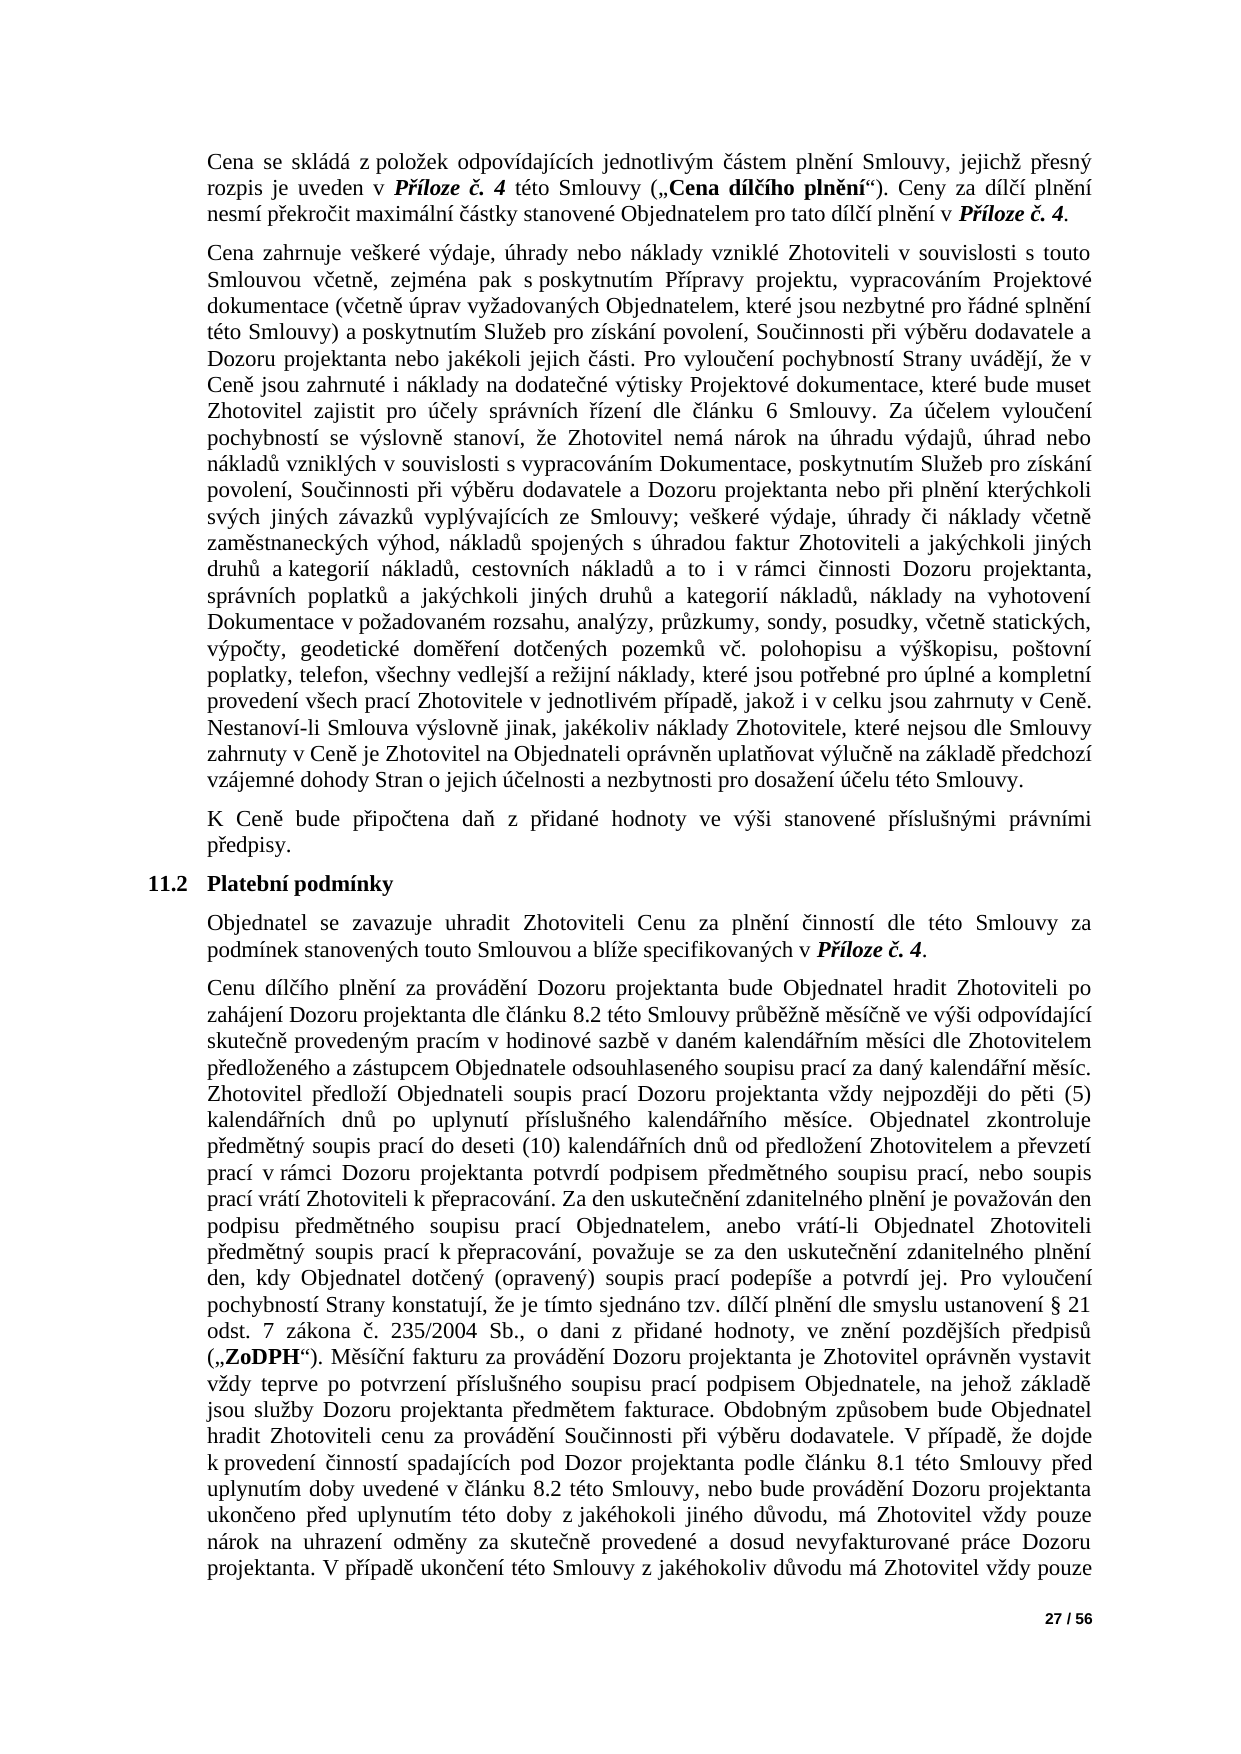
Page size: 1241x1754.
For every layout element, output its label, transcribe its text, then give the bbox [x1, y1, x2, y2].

text Objednatel se zavazuje uhradit Zhotoviteli Cenu za plnění činností dle této Smlouvy za podmínek stanovených touto Smlouvou a blíže specifikovaných v Příloze č. 4. [207, 909, 1092, 962]
text Cena se skládá z položek odpovídajících jednotlivým částem plnění Smlouvy, jejichž přesný rozpis je uveden v Příloze č. 4 této Smlouvy („Cena dílčího plnění“). Ceny za dílčí plnění nesmí překročit maximální částky stanovené Objednatelem pro tato dílčí plnění v Příloze č. 4. [207, 148, 1092, 227]
text Platební podmínky [148, 870, 1092, 897]
text Cena zahrnuje veškeré výdaje, úhrady nebo náklady vzniklé Zhotoviteli v souvislosti s touto Smlouvou včetně, zejména pak s poskytnutím Přípravy projektu, vypracováním Projektové dokumentace (včetně úprav vyžadovaných Objednatelem, které jsou nezbytné pro řádné splnění této Smlouvy) a poskytnutím Služeb pro získání povolení, Součinnosti při výběru dodavatele a Dozoru projektanta nebo jakékoli jejich části. Pro vyloučení pochybností Strany uvádějí, že v Ceně jsou zahrnuté i náklady na dodatečné výtisky Projektové dokumentace, které bude muset Zhotovitel zajistit pro účely správních řízení dle článku 7 Smlouvy. Za účelem vyloučení pochybností se výslovně stanoví, že Zhotovitel nemá nárok na úhradu výdajů, úhrad nebo nákladů vzniklých v souvislosti s vypracováním Dokumentace, poskytnutím Služeb pro získání povolení, Součinnosti při výběru dodavatele a Dozoru projektanta nebo při plnění kterýchkoli svých jiných závazků vyplývajících ze Smlouvy; veškeré výdaje, úhrady či náklady včetně zaměstnaneckých výhod, nákladů spojených s úhradou faktur Zhotoviteli a jakýchkoli jiných druhů a kategorií nákladů, cestovních nákladů a to i v rámci činnosti Dozoru projektanta, správních poplatků a jakýchkoli jiných druhů a kategorií nákladů, náklady na vyhotovení Dokumentace v požadovaném rozsahu, analýzy, průzkumy, sondy, posudky, včetně statických, výpočty, geodetické doměření dotčených pozemků vč. polohopisu a výškopisu, poštovní poplatky, telefon, všechny vedlejší a režijní náklady, které jsou potřebné pro úplné a kompletní provedení všech prací Zhotovitele v jednotlivém případě, jakož i v celku jsou zahrnuty v Ceně. Nestanoví-li Smlouva výslovně jinak, jakékoliv náklady Zhotovitele, které nejsou dle Smlouvy zahrnuty v Ceně je Zhotovitel na Objednateli oprávněn uplatňovat výlučně na základě předchozí vzájemné dohody Stran o jejich účelnosti a nezbytnosti pro dosažení účelu této Smlouvy. [207, 239, 1092, 793]
text K Ceně bude připočtena daň z přidané hodnoty ve výši stanovené příslušnými právními předpisy. [207, 805, 1092, 858]
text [207, 974, 1092, 1581]
